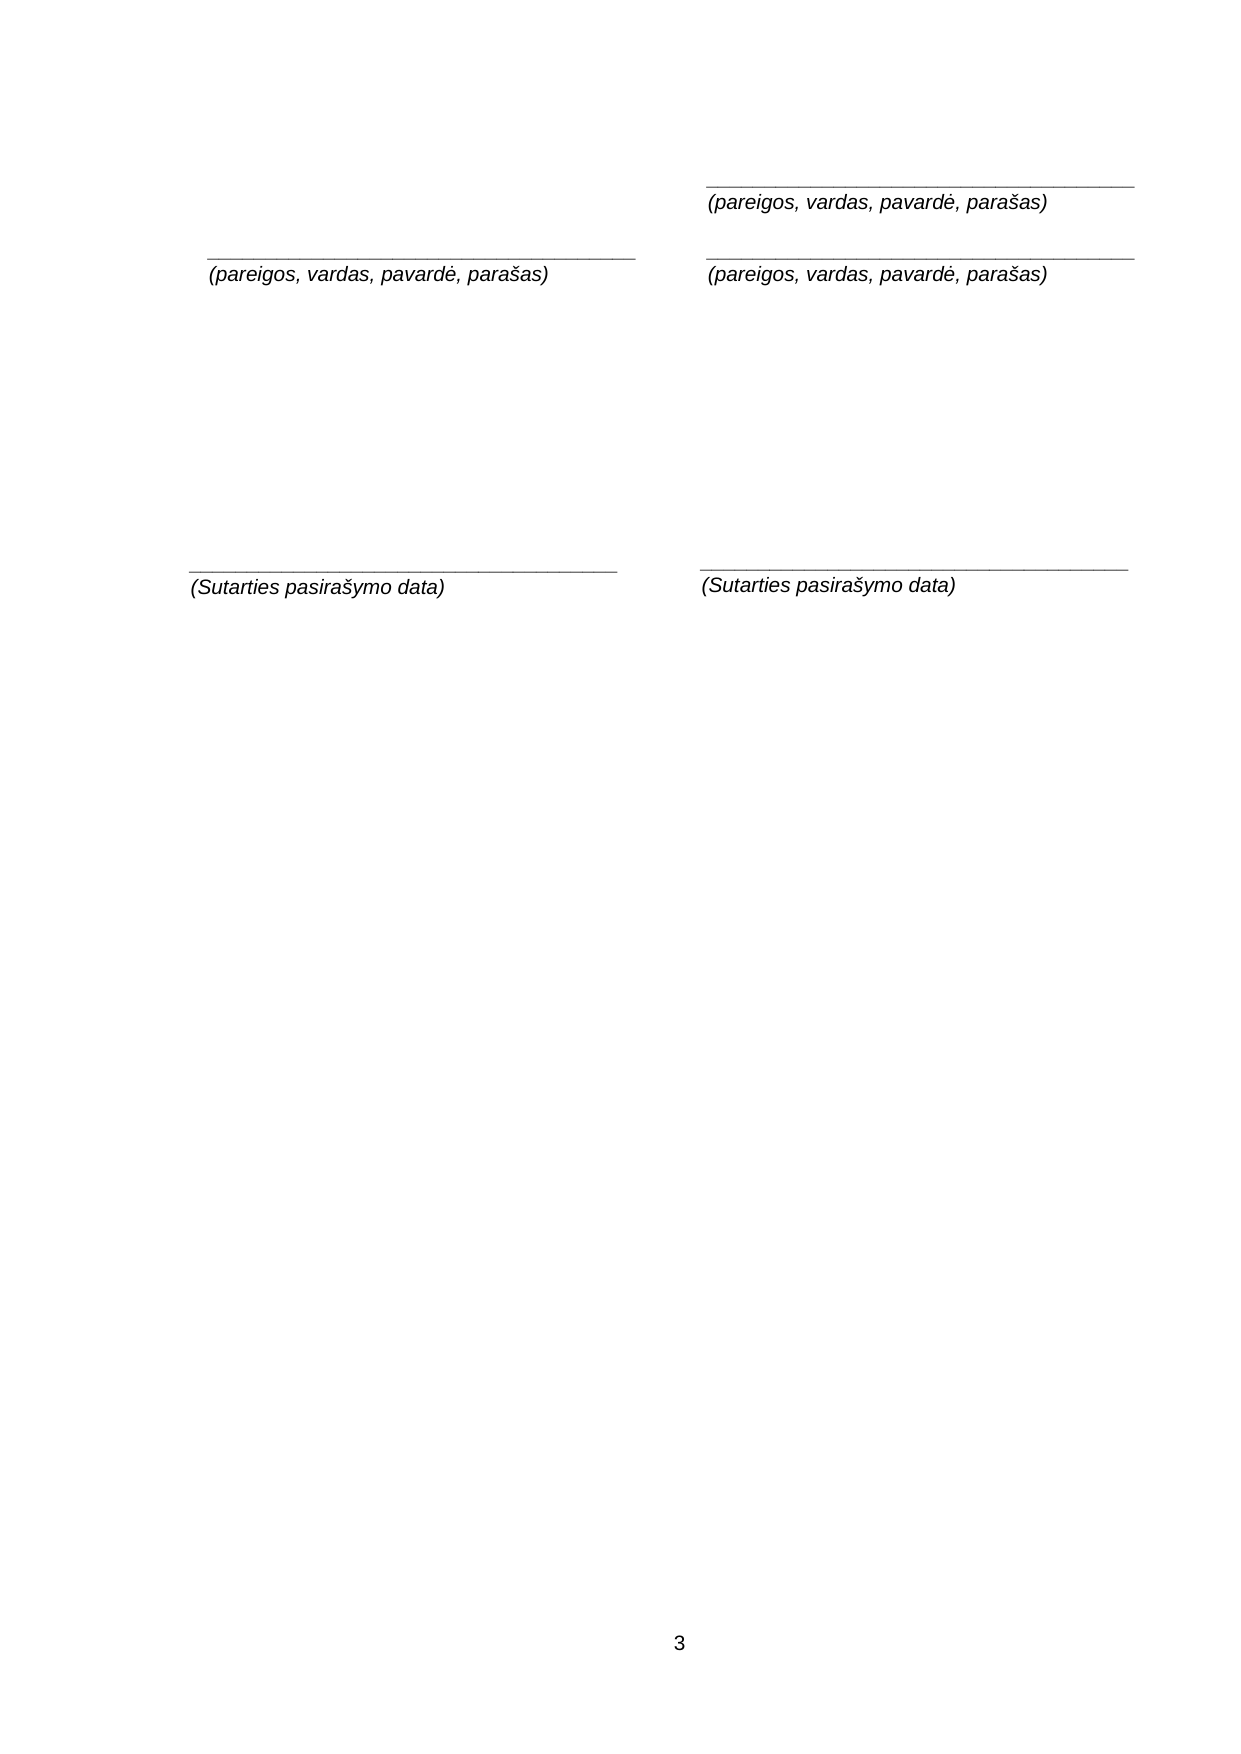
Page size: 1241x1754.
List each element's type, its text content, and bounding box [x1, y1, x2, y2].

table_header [177, 142, 676, 496]
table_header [676, 142, 1175, 496]
table_header _____________________________________ (Sutarties pasirašymo data) [159, 527, 670, 598]
table_header _____________________________________ (Sutarties pasirašymo data) [670, 527, 1193, 598]
